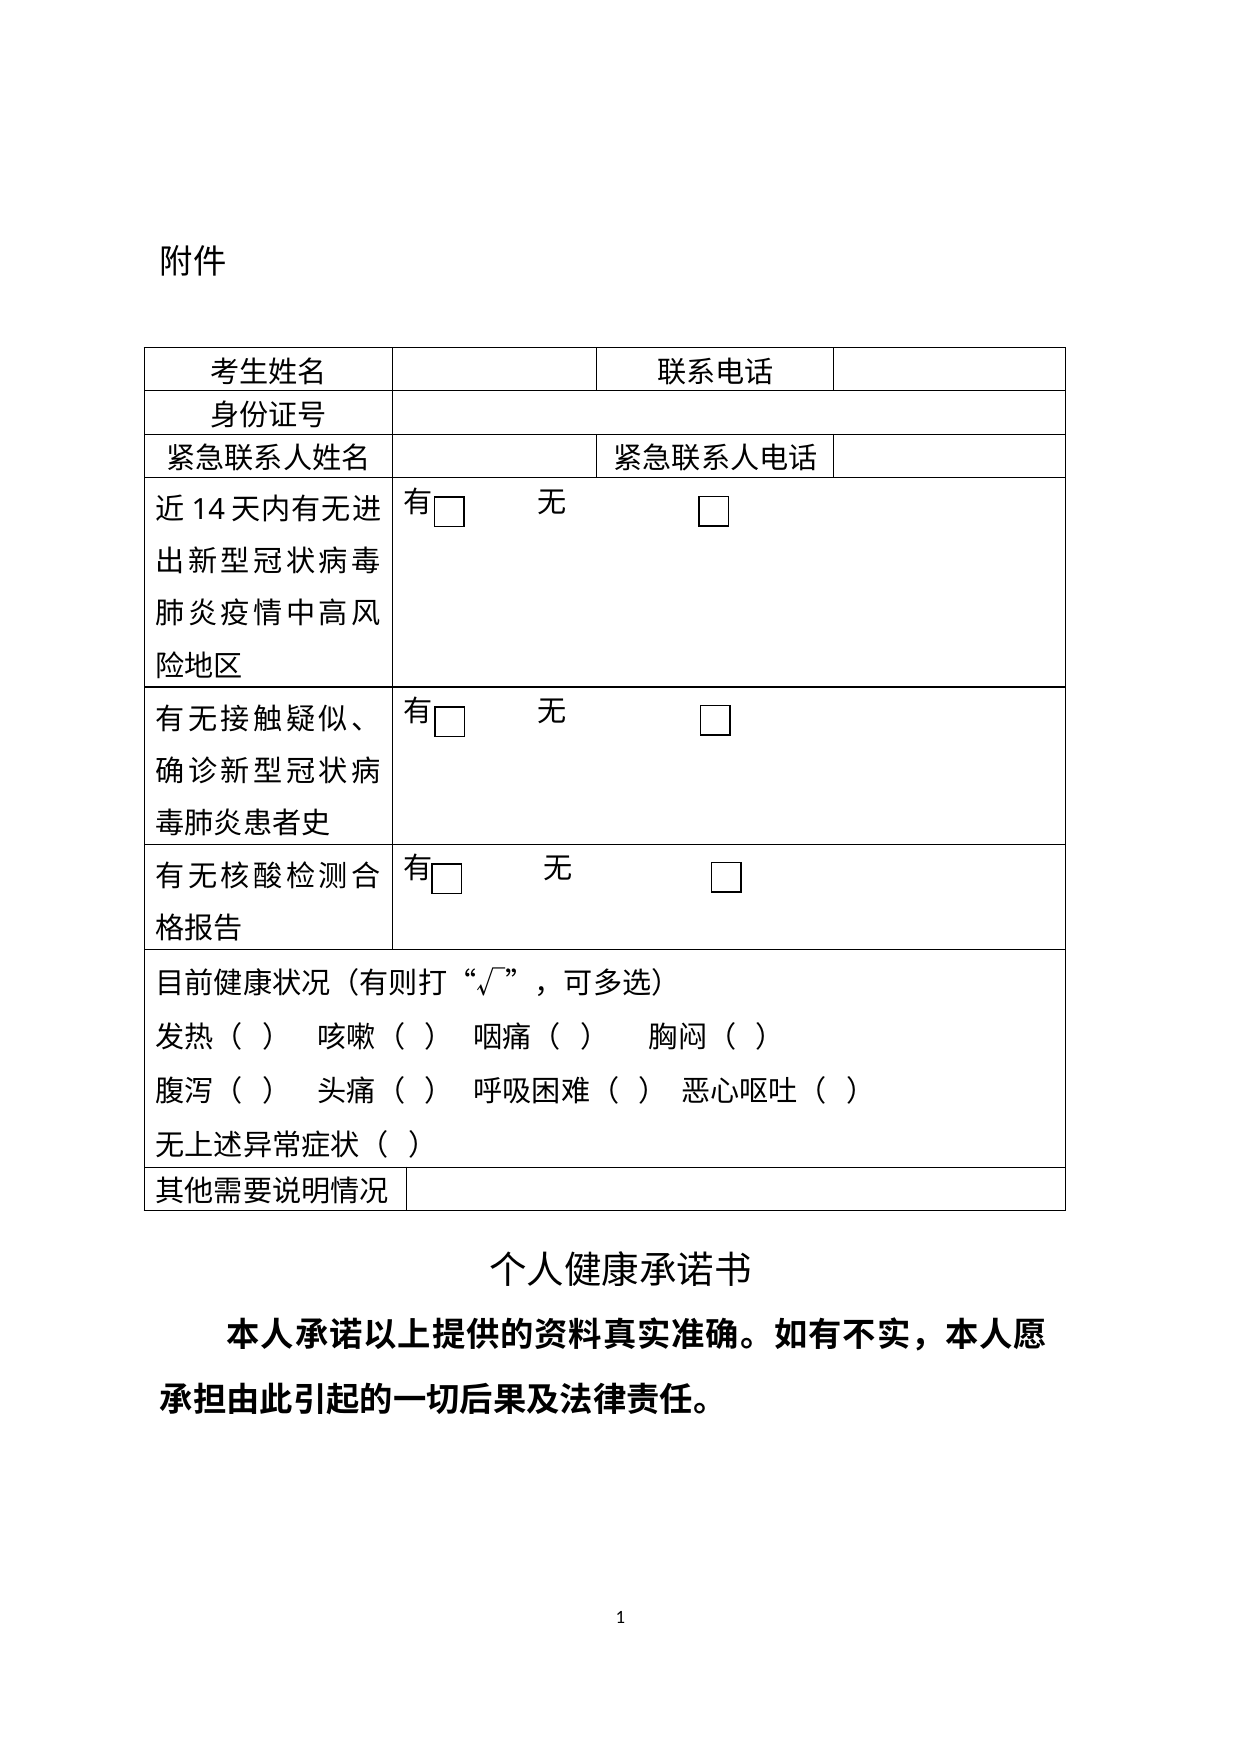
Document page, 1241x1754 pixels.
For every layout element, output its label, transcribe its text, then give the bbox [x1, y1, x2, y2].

table_cell [393, 435, 596, 477]
table_cell 有无核酸检测合格报告 [145, 845, 392, 949]
table_cell 近14天内有无进出新型冠状病毒肺炎疫情中高风险地区 [145, 478, 392, 686]
table_cell 有 无 [393, 478, 1065, 686]
table_header 联系电话 [597, 348, 833, 390]
table_cell 有 无 [393, 688, 1065, 844]
text 本人承诺以上提供的资料真实准确。如有不实，本人愿承担由此引起的一切后果及法律责任。 [159, 1299, 1048, 1429]
table_cell [407, 1168, 1065, 1210]
table_cell 紧急联系人姓名 [145, 435, 392, 477]
table_cell 身份证号 [145, 391, 392, 434]
table_cell 目前健康状况（有则打“√”，可多选） 发热（ ） 咳嗽（ ） 咽痛（ ） 胸闷（ ） 腹泻（ ） 头痛（ ） 呼吸困难（ ） 恶心呕吐（ ） 无上述异常症状（ ） [145, 950, 1065, 1167]
table_cell [393, 391, 1065, 434]
table_cell 有无接触疑似、确诊新型冠状病毒肺炎患者史 [145, 688, 392, 844]
table_header [834, 348, 1065, 390]
table_header [393, 348, 596, 390]
table_cell 其他需要说明情况 [145, 1168, 406, 1210]
text 附件 [159, 227, 1081, 292]
text 个人健康承诺书 [159, 292, 1081, 1299]
table_cell 紧急联系人电话 [597, 435, 833, 477]
table_header 考生姓名 [145, 348, 392, 390]
table_cell [834, 435, 1065, 477]
table_cell 有 无 [393, 845, 1065, 949]
